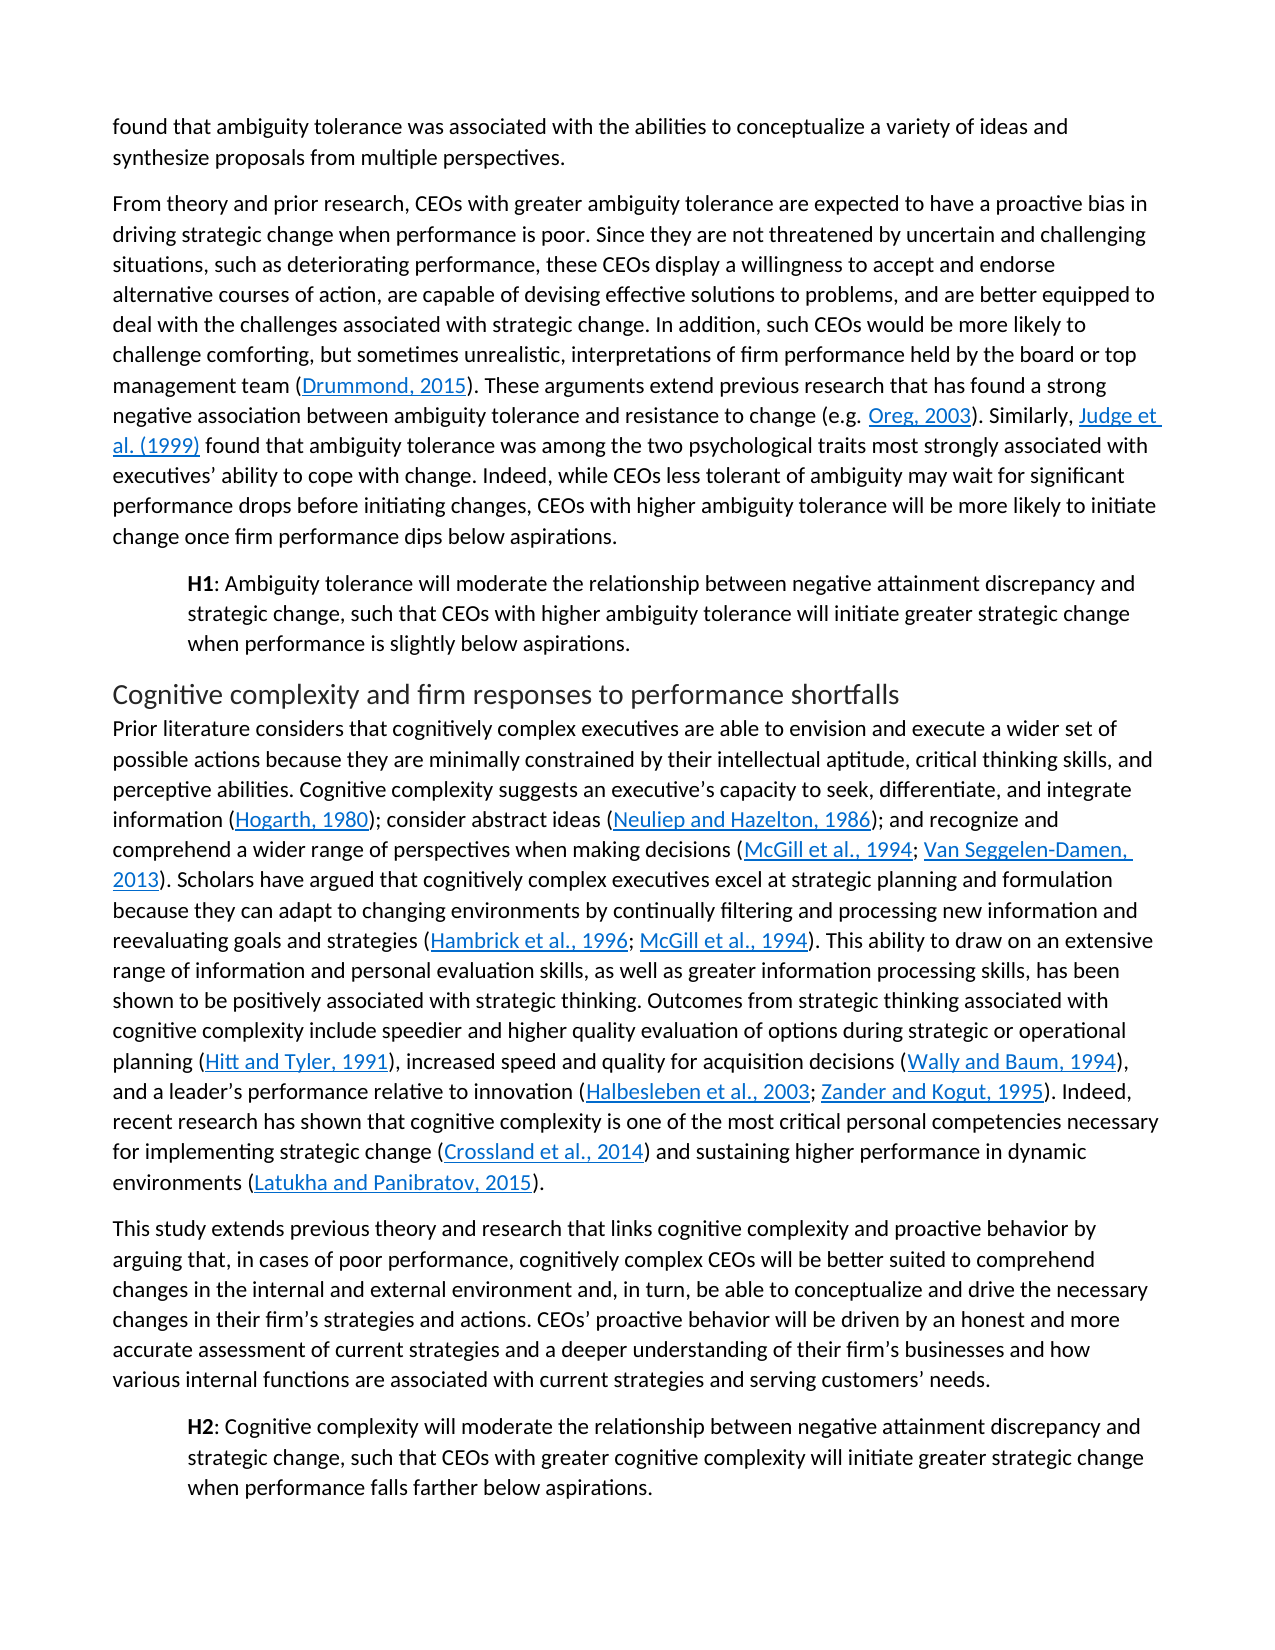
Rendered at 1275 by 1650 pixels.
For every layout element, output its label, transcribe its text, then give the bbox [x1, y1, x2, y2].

text Prior literature considers that cognitively complex executives are able to envision and execute a wider set of possible actions because they are minimally constrained by their intellectual aptitude, critical thinking skills, and perceptive abilities. Cognitive complexity suggests an executive’s capacity to seek, differentiate, and integrate information (Hogarth, 1980); consider abstract ideas (Neuliep and Hazelton, 1986); and recognize and comprehend a wider range of perspectives when making decisions (McGill et al., 1994; Van Seggelen-Damen, 2013). Scholars have argued that cognitively complex executives excel at strategic planning and formulation because they can adapt to changing environments by continually filtering and processing new information and reevaluating goals and strategies (Hambrick et al., 1996; McGill et al., 1994). This ability to draw on an extensive range of information and personal evaluation skills, as well as greater information processing skills, has been shown to be positively associated with strategic thinking. Outcomes from strategic thinking associated with cognitive complexity include speedier and higher quality evaluation of options during strategic or operational planning (Hitt and Tyler, 1991), increased speed and quality for acquisition decisions (Wally and Baum, 1994), and a leader’s performance relative to innovation (Halbesleben et al., 2003; Zander and Kogut, 1995). Indeed, recent research has shown that cognitive complexity is one of the most critical personal competencies necessary for implementing strategic change (Crossland et al., 2014) and sustaining higher performance in dynamic environments (Latukha and Panibratov, 2015). [112, 714, 1162, 1196]
subtitle Cognitive complexity and firm responses to performance shortfalls [112, 676, 1162, 712]
text This study extends previous theory and research that links cognitive complexity and proactive behavior by arguing that, in cases of poor performance, cognitively complex CEOs will be better suited to comprehend changes in the internal and external environment and, in turn, be able to conceptualize and drive the necessary changes in their firm’s strategies and actions. CEOs’ proactive behavior will be driven by an honest and more accurate assessment of current strategies and a deeper understanding of their firm’s businesses and how various internal functions are associated with current strategies and serving customers’ needs. [112, 1214, 1162, 1393]
text H2: Cognitive complexity will moderate the relationship between negative attainment discrepancy and strategic change, such that CEOs with greater cognitive complexity will initiate greater strategic change when performance falls farther below aspirations. [187, 1412, 1162, 1501]
text From theory and prior research, CEOs with greater ambiguity tolerance are expected to have a proactive bias in driving strategic change when performance is poor. Since they are not threatened by uncertain and challenging situations, such as deteriorating performance, these CEOs display a willingness to accept and endorse alternative courses of action, are capable of devising effective solutions to problems, and are better equipped to deal with the challenges associated with strategic change. In addition, such CEOs would be more likely to challenge comforting, but sometimes unrealistic, interpretations of firm performance held by the board or top management team (Drummond, 2015). These arguments extend previous research that has found a strong negative association between ambiguity tolerance and resistance to change (e.g. Oreg, 2003). Similarly, Judge et al. (1999) found that ambiguity tolerance was among the two psychological traits most strongly associated with executives’ ability to cope with change. Indeed, while CEOs less tolerant of ambiguity may wait for significant performance drops before initiating changes, CEOs with higher ambiguity tolerance will be more likely to initiate change once firm performance dips below aspirations. [112, 189, 1162, 550]
text H1: Ambiguity tolerance will moderate the relationship between negative attainment discrepancy and strategic change, such that CEOs with higher ambiguity tolerance will initiate greater strategic change when performance is slightly below aspirations. [187, 569, 1162, 657]
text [112, 112, 1162, 171]
